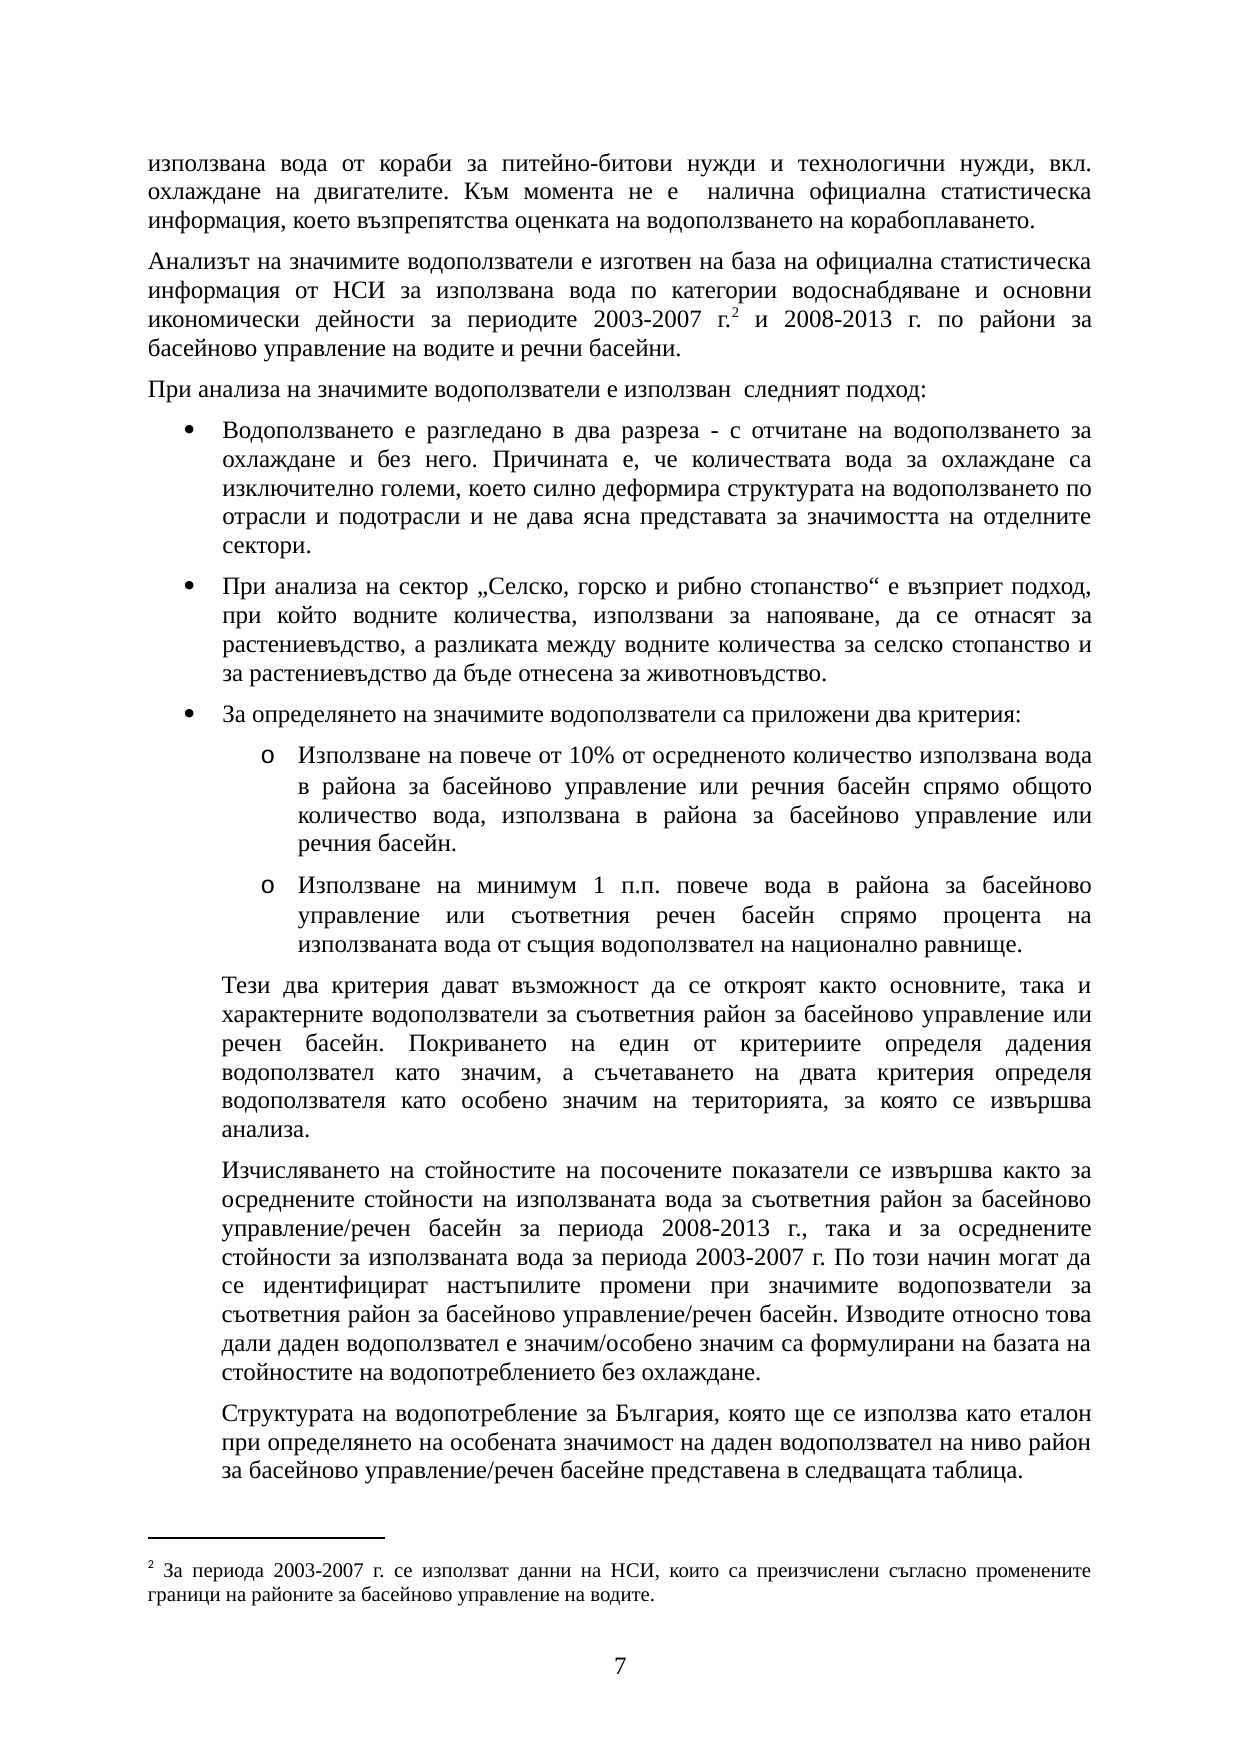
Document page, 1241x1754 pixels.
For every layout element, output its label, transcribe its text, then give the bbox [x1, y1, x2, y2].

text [148, 148, 1093, 234]
text Анализът на значимите водоползватели е изготвен на база на официална статистическа информация от НСИ за използвана вода по категории водоснабдяване и основни икономически дейности за периодите 2003-2007 г. и 2008-2013 г. по райони за басейново управление на водите и речни басейни. [148, 246, 1093, 361]
text Тези два критерия дават възможност да се откроят както основните, така и характерните водоползватели за съответния район за басейново управление или речен басейн. Покриването на един от критериите определя дадения водоползвател като значим, а съчетаването на двата критерия определя водоползвателя като особено значим на територията, за която се извършва анализа. [221, 971, 1093, 1143]
text Структурата на водопотребление за България, която ще се използва като еталон при определянето на особената значимост на даден водоползвател на ниво район за басейново управление/речен басейне представена в следващата таблица. [221, 1398, 1093, 1484]
list Използване на повече от 10% от осредненото количество използвана вода в района за басейново управление или речния басейн спрямо общото количество вода, използвана в района за басейново управление или речния басейн. [260, 740, 1093, 857]
list За определянето на значимите водоползватели са приложени два критерия: [185, 699, 1093, 728]
list При анализа на сектор „Селско, горско и рибно стопанство“ е възприет подход, при който водните количества, използвани за напояване, да се отнасят за растениевъдство, а разликата между водните количества за селско стопанство и за растениевъдство да бъде отнесена за животновъдство. [185, 571, 1093, 686]
list Водоползването е разгледано в два разреза - с отчитане на водоползването за охлаждане и без него. Причината е, че количествата вода за охлаждане са изключително големи, което силно деформира структурата на водоползването по отрасли и подотрасли и не дава ясна представата за значимостта на отделните сектори. [185, 415, 1093, 559]
text При анализа на значимите водоползватели е използван следният подход: [148, 374, 1093, 403]
list Използване на минимум 1 п.п. повече вода в района за басейново управление или съответния речен басейн спрямо процента на използваната вода от същия водоползвател на национално равнище. [260, 870, 1093, 958]
text Изчисляването на стойностите на посочените показатели се извършва както за осреднените стойности на използваната вода за съответния район за басейново управление/речен басейн за периода 2008-2013 г., така и за осреднените стойности за използваната вода за периода 2003-2007 г. По този начин могат да се идентифицират настъпилите промени при значимите водопозватели за съответния район за басейново управление/речен басейн. Изводите относно това дали даден водоползвател е значим/особено значим са формулирани на базата на стойностите на водопотреблението без охлаждане. [221, 1156, 1093, 1386]
